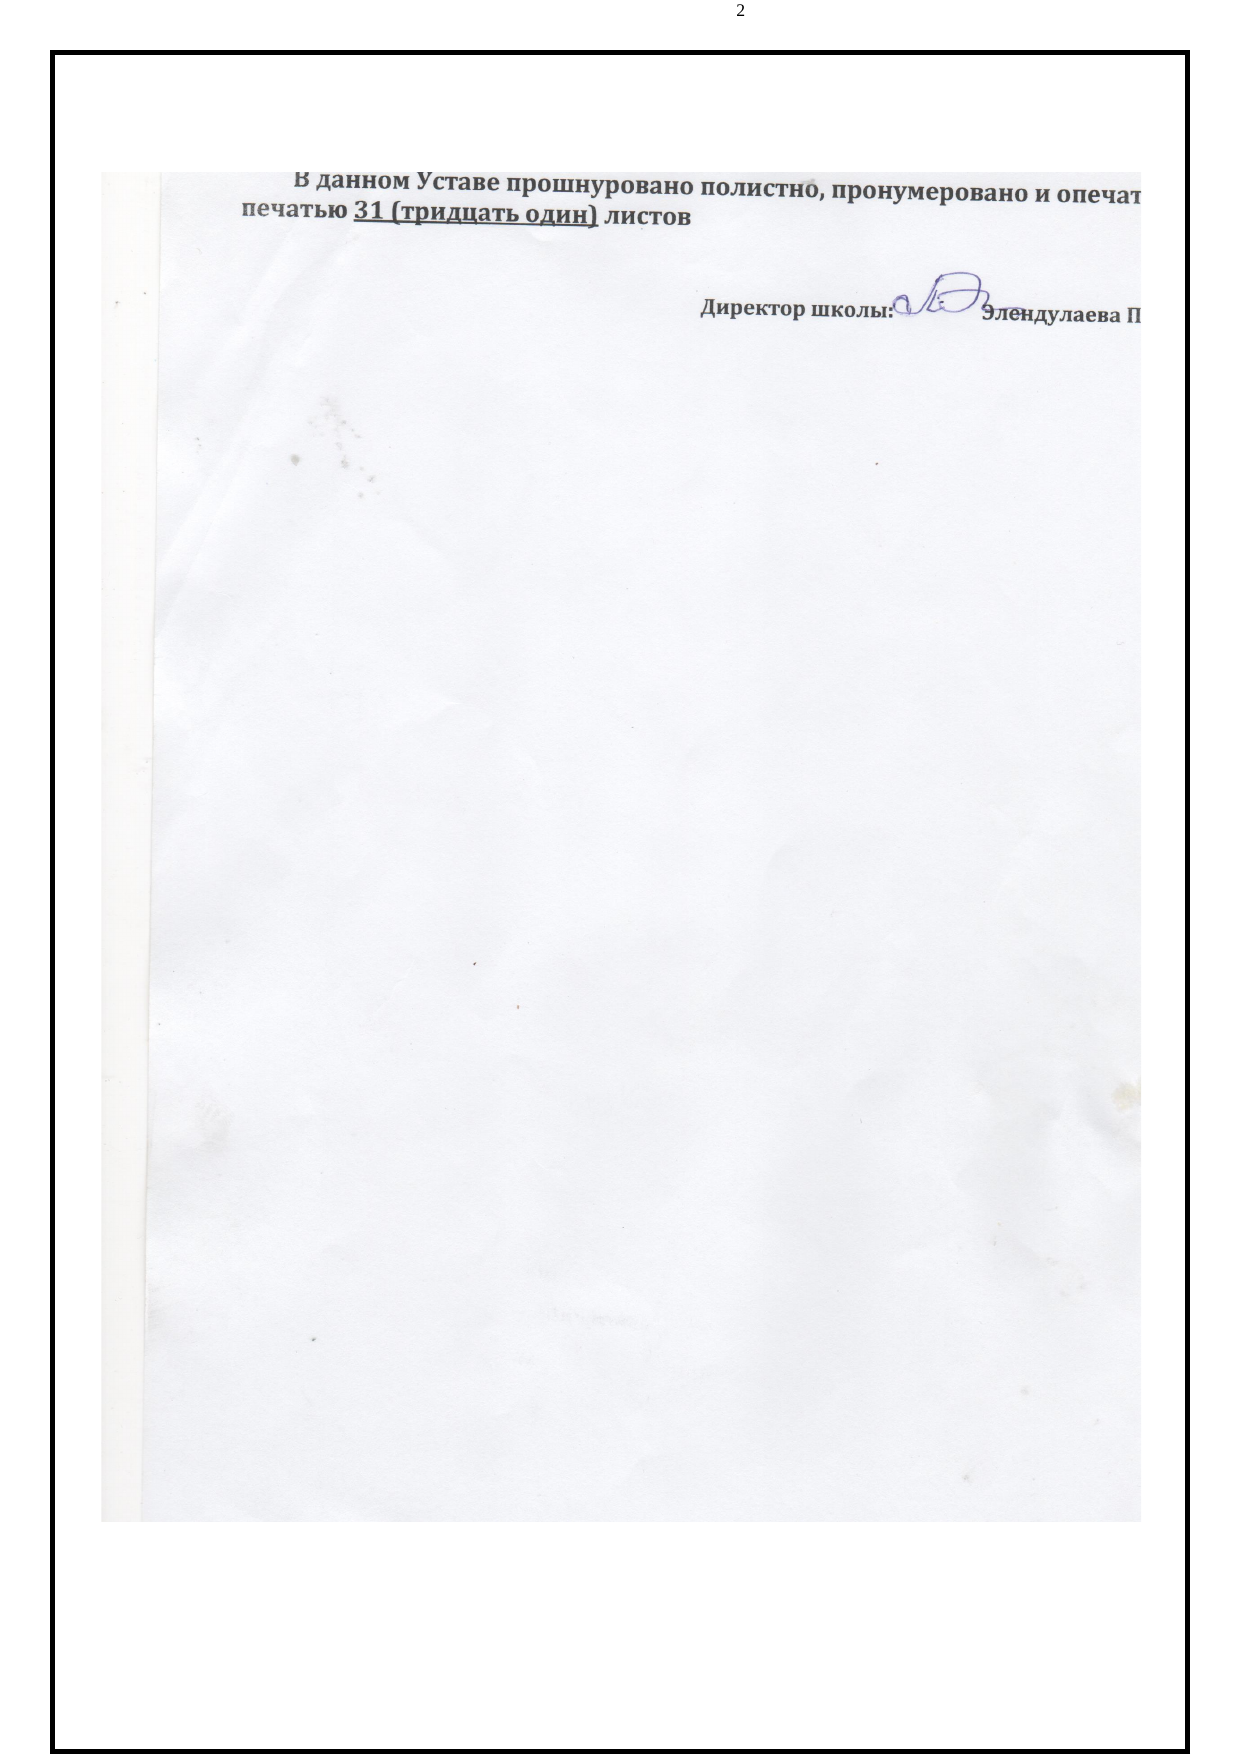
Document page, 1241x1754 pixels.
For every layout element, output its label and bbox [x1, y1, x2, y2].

picture [101, 172, 1142, 1522]
